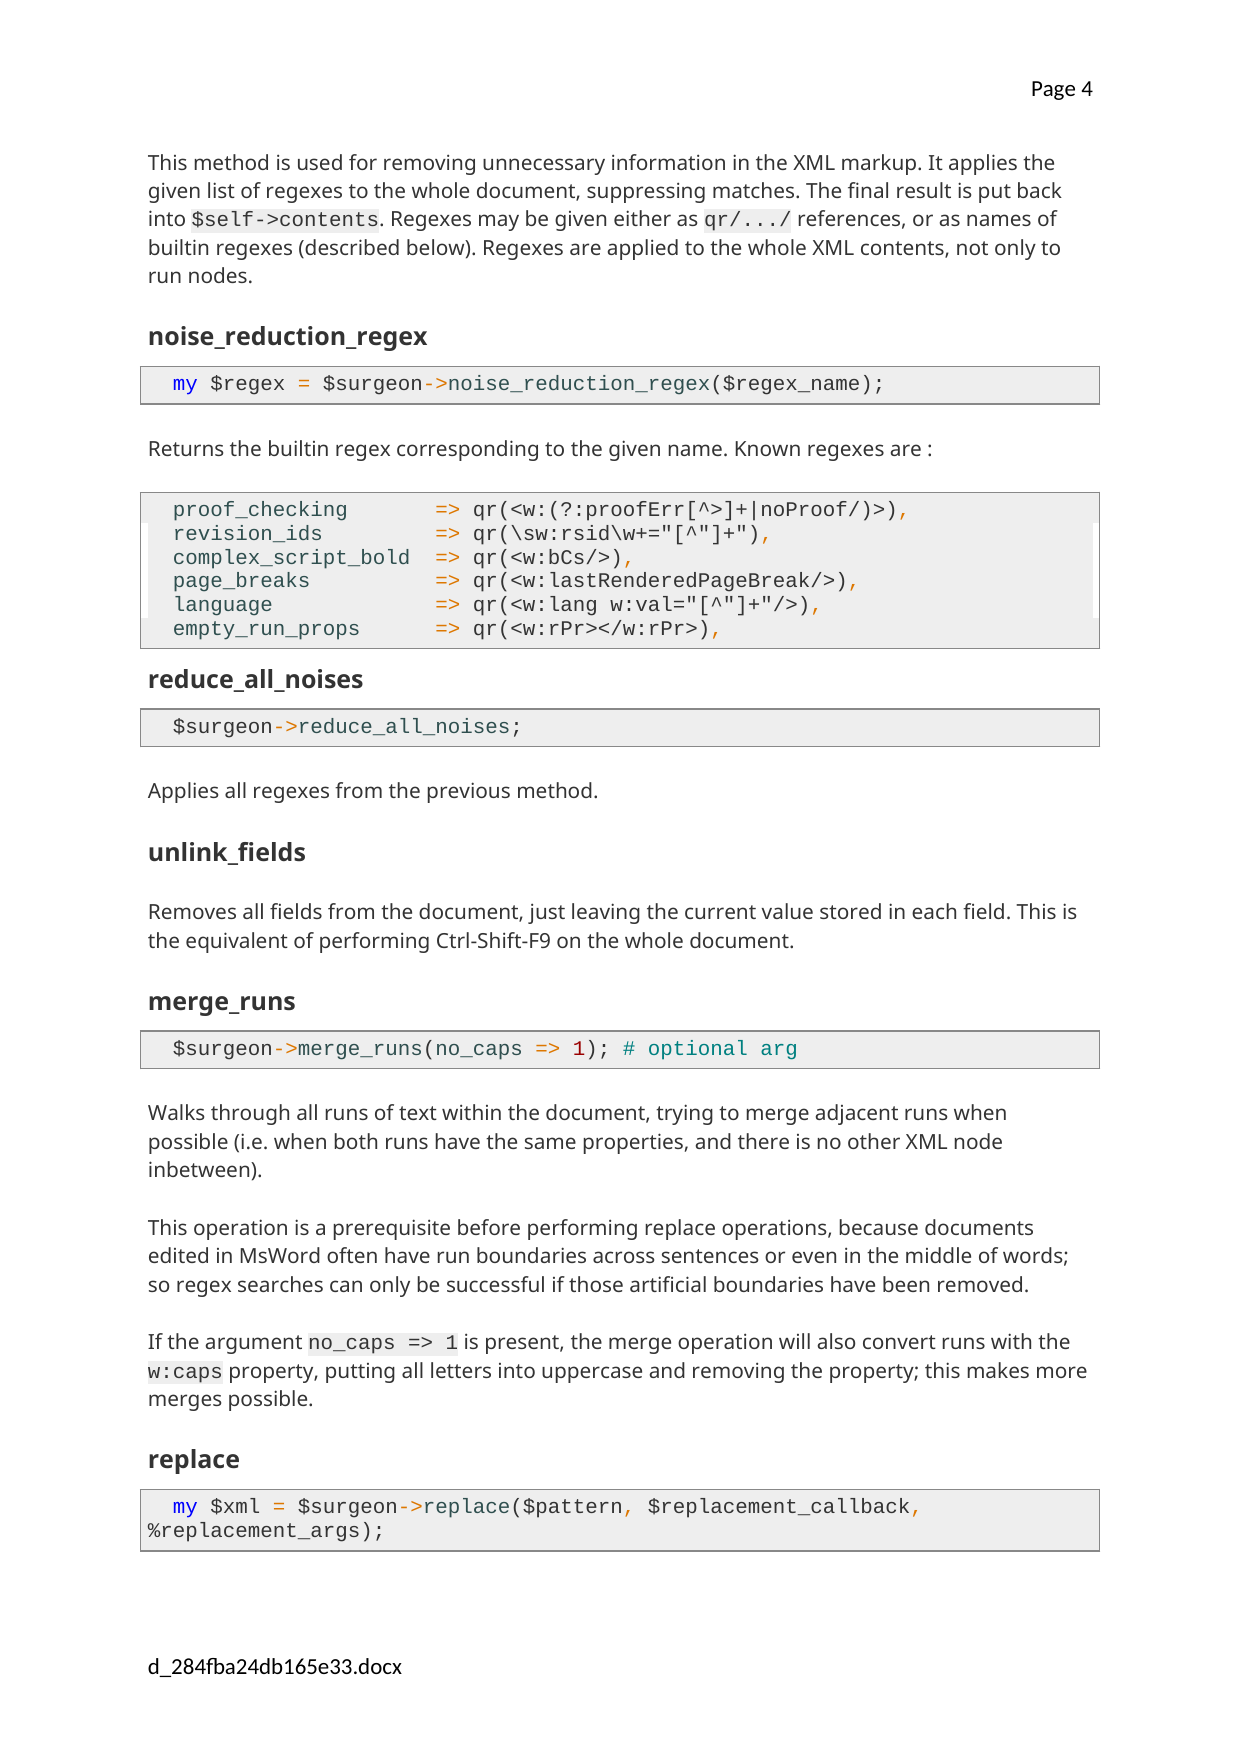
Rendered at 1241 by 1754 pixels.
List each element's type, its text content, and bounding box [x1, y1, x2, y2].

text $surgeon->merge_runs(no_caps => 1); # optional arg [141, 1032, 1099, 1068]
text reduce_all_noises [148, 662, 1093, 696]
text language => qr(<w:lang w:val="[^"]+"/>), [148, 594, 1093, 610]
text replace [148, 1442, 1093, 1476]
text revision_ids => qr(\sw:rsid\w+="[^"]+"), [148, 523, 1093, 547]
text complex_script_bold => qr(<w:bCs/>), [148, 547, 1093, 570]
text merge_runs [148, 983, 1093, 1018]
text unlink_fields [148, 834, 1093, 868]
text my $regex = $surgeon->noise_reduction_regex($regex_name); [141, 367, 1099, 403]
text noise_reduction_regex [148, 319, 1093, 353]
text If the argument no_caps => 1 is present, the merge operation will also convert runs with the w:caps property, putting all letters into uppercase and removing the property; this makes more merges possible. [148, 1327, 1093, 1413]
text Removes all fields from the document, just leaving the current value stored in each field. This is the equivalent of performing Ctrl-Shift-F9 on the whole document. [148, 897, 1093, 954]
text $surgeon->reduce_all_noises; [141, 710, 1099, 746]
text Applies all regexes from the previous method. [148, 777, 1093, 805]
text This method is used for removing unnecessary information in the XML markup. It applies the given list of regexes to the whole document, suppressing matches. The final result is put back into $self->contents. Regexes may be given either as qr/.../ references, or as names of builtin regexes (described below). Regexes are applied to the whole XML contents, not only to run nodes. [148, 148, 1093, 290]
text proof_checking => qr(<w:(?:proofErr[^>]+|noProof/)>), [141, 493, 1099, 523]
text page_breaks => qr(<w:lastRenderedPageBreak/>), [148, 570, 1093, 594]
text empty_run_props => qr(<w:rPr></w:rPr>), [141, 610, 1099, 648]
text my $xml = $surgeon->replace($pattern, $replacement_callback, %replacement_args); [141, 1490, 1099, 1550]
text Returns the builtin regex corresponding to the given name. Known regexes are : [148, 434, 1093, 462]
text Walks through all runs of text within the document, trying to merge adjacent runs when possible (i.e. when both runs have the same properties, and there is no other XML node inbetween). [148, 1098, 1093, 1184]
text This operation is a prerequisite before performing replace operations, because documents edited in MsWord often have run boundaries across sentences or even in the middle of words; so regex searches can only be successful if those artificial boundaries have been removed. [148, 1213, 1093, 1298]
